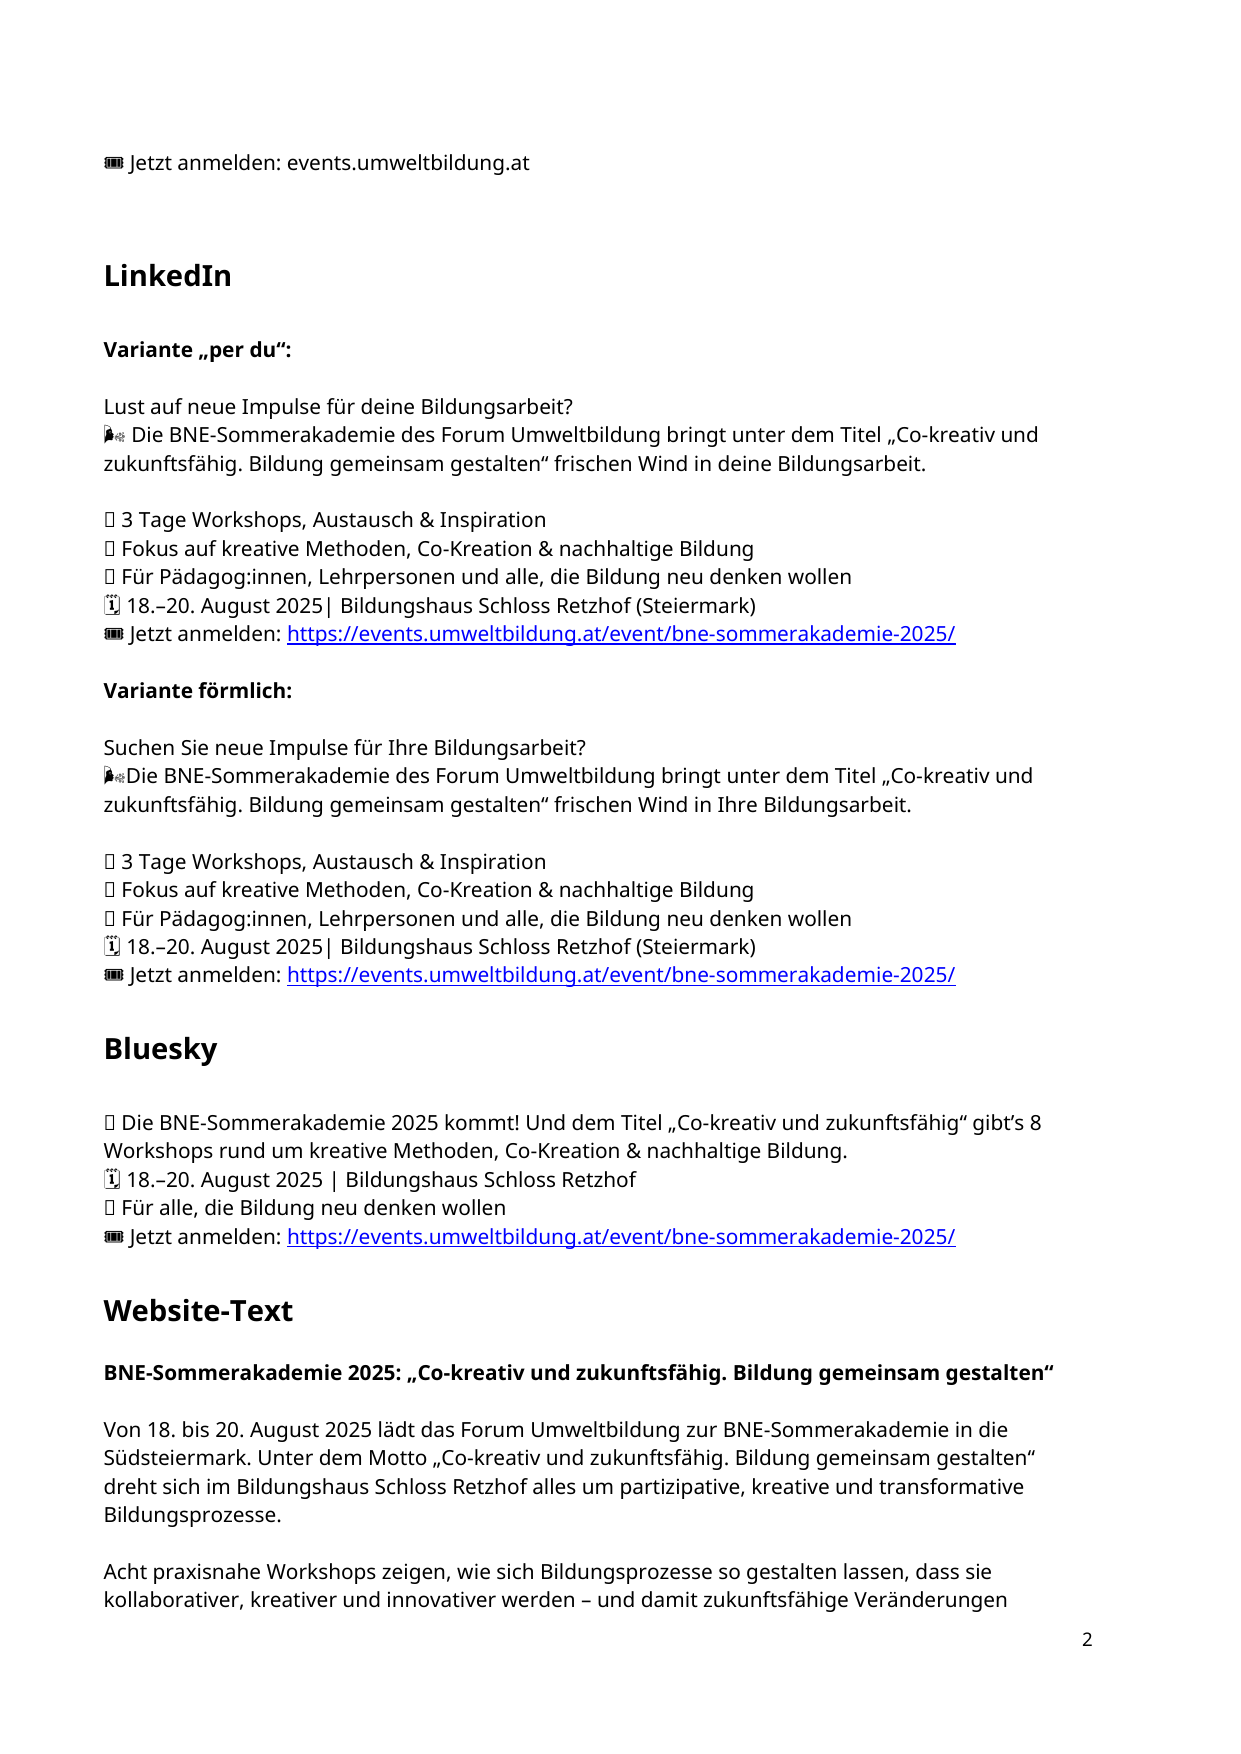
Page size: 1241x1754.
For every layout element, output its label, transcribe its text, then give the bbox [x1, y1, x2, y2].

text Bluesky [103, 1029, 1092, 1068]
text 📣 Die BNE-Sommerakademie 2025 kommt! Und dem Titel „Co-kreativ und zukunftsfähig“ gibt’s 8 Workshops rund um kreative Methoden, Co-Kreation & nachhaltige Bildung. [103, 1108, 1092, 1165]
text 🌬️Die BNE-Sommerakademie des Forum Umweltbildung bringt unter dem Titel „Co-kreativ und zukunftsfähig. Bildung gemeinsam gestalten“ frischen Wind in Ihre Bildungsarbeit. [103, 761, 1092, 818]
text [103, 1557, 1092, 1614]
text 🎟️ Jetzt anmelden: events.umweltbildung.at [103, 148, 1092, 176]
text 🗓️ 18.–20. August 2025| Bildungshaus Schloss Retzhof (Steiermark) [103, 591, 1092, 619]
text 🗓️ 18.–20. August 2025 | Bildungshaus Schloss Retzhof 💡 Für alle, die Bildung neu denken wollen [103, 1165, 1092, 1222]
text 💡 Für Pädagog:innen, Lehrpersonen und alle, die Bildung neu denken wollen [103, 562, 1092, 591]
text 🗓️ 18.–20. August 2025| Bildungshaus Schloss Retzhof (Steiermark) [103, 932, 1092, 961]
text 🎟️ Jetzt anmelden: https://events.umweltbildung.at/event/bne-sommerakademie-2025/ [103, 961, 1092, 989]
text Website-Text [103, 1290, 1092, 1329]
text Lust auf neue Impulse für deine Bildungsarbeit? [103, 392, 1092, 420]
text LinkedIn [103, 256, 1092, 295]
text 🎨 Fokus auf kreative Methoden, Co-Kreation & nachhaltige Bildung [103, 534, 1092, 562]
text Suchen Sie neue Impulse für Ihre Bildungsarbeit? [103, 733, 1092, 761]
text 🌬️ Die BNE-Sommerakademie des Forum Umweltbildung bringt unter dem Titel „Co-kreativ und zukunftsfähig. Bildung gemeinsam gestalten“ frischen Wind in deine Bildungsarbeit. [103, 420, 1092, 477]
text Variante förmlich: [103, 676, 1092, 704]
text 💡 Für Pädagog:innen, Lehrpersonen und alle, die Bildung neu denken wollen [103, 904, 1092, 932]
text 🎨 Fokus auf kreative Methoden, Co-Kreation & nachhaltige Bildung [103, 875, 1092, 904]
text BNE-Sommerakademie 2025: „Co-kreativ und zukunftsfähig. Bildung gemeinsam gestalten“ [103, 1358, 1092, 1386]
text Variante „per du“: [103, 335, 1092, 363]
text Von 18. bis 20. August 2025 lädt das Forum Umweltbildung zur BNE-Sommerakademie in die Südsteiermark. Unter dem Motto „Co-kreativ und zukunftsfähig. Bildung gemeinsam gestalten“ dreht sich im Bildungshaus Schloss Retzhof alles um partizipative, kreative und transformative Bildungsprozesse. [103, 1415, 1092, 1529]
text 🎯 3 Tage Workshops, Austausch & Inspiration [103, 506, 1092, 534]
text 🎟️ Jetzt anmelden: https://events.umweltbildung.at/event/bne-sommerakademie-2025/ [103, 619, 1092, 648]
text 🎯 3 Tage Workshops, Austausch & Inspiration [103, 847, 1092, 875]
text 🎟️ Jetzt anmelden: https://events.umweltbildung.at/event/bne-sommerakademie-2025/ [103, 1222, 1092, 1250]
